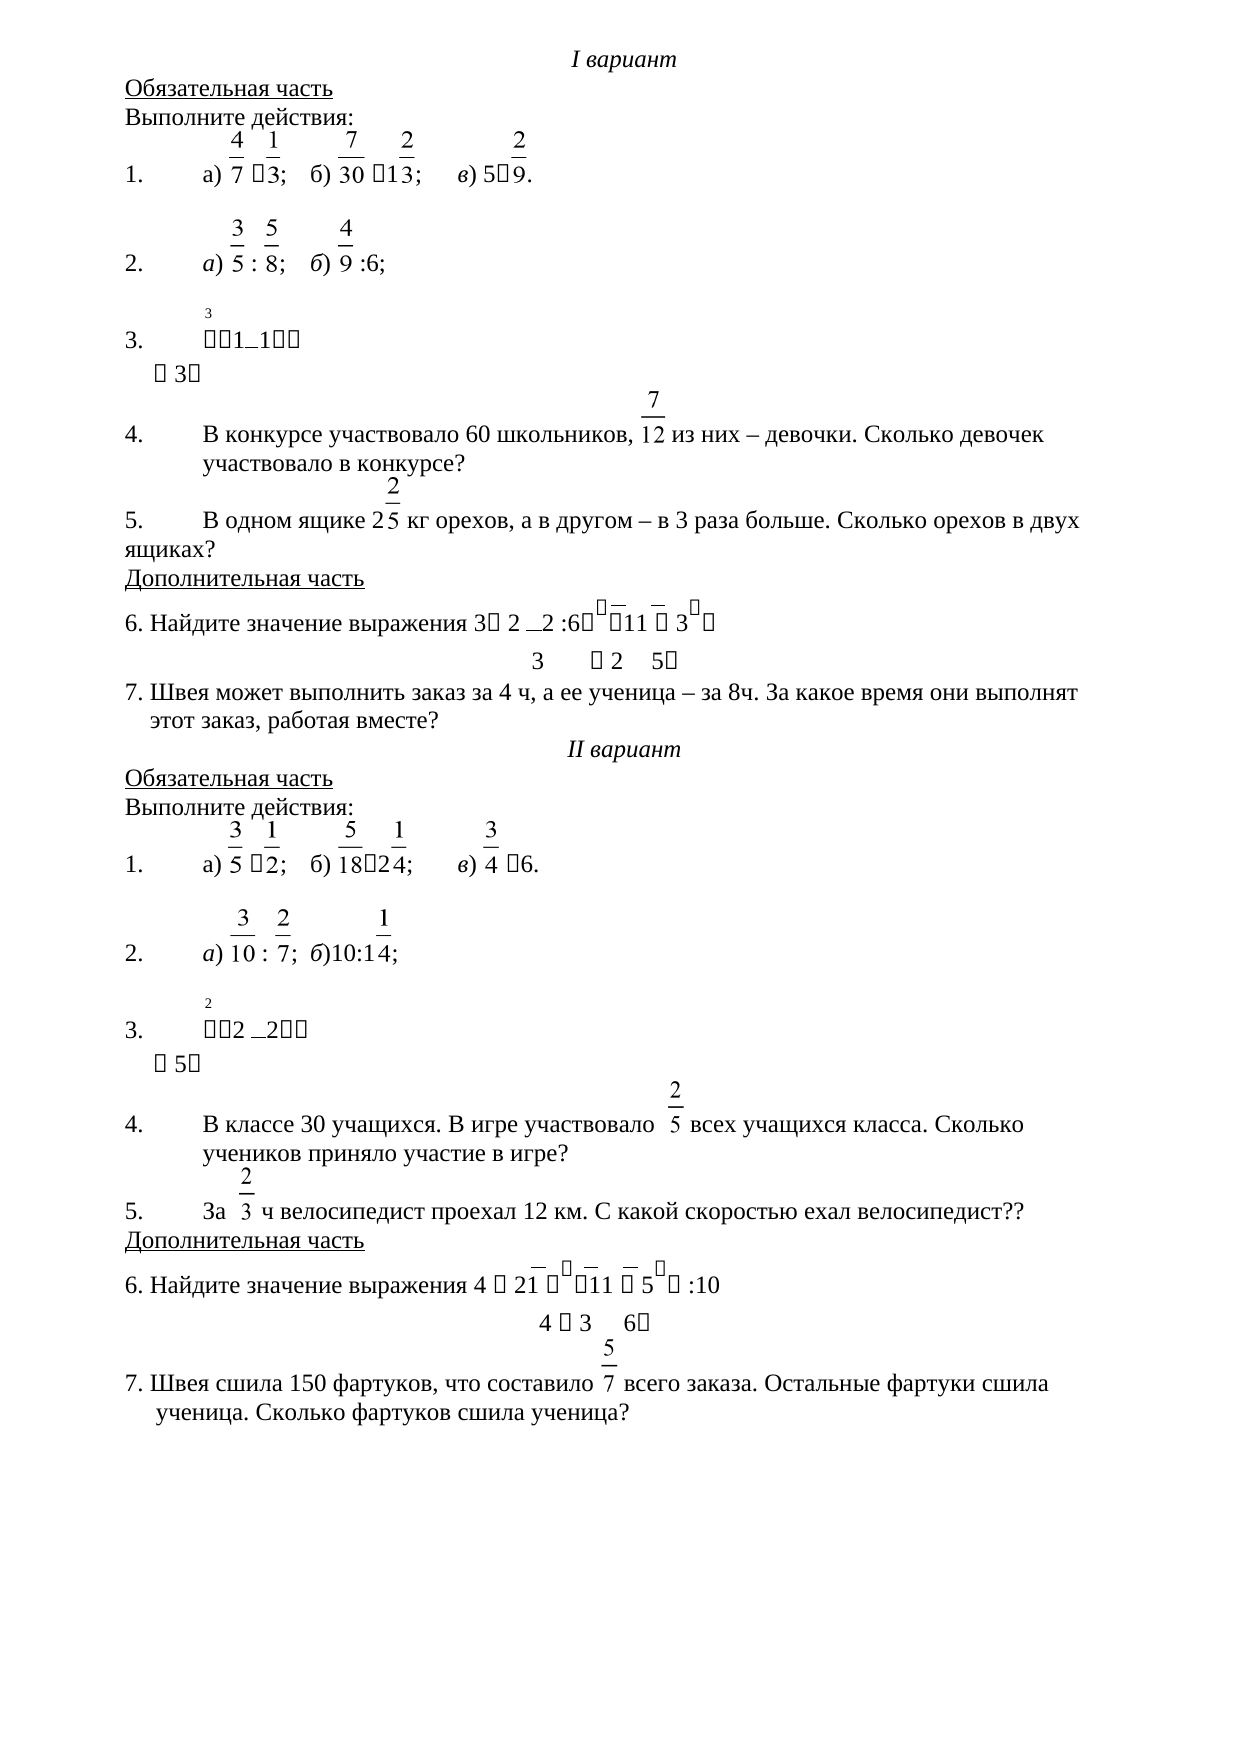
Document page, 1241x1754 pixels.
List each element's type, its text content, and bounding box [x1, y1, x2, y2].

picture [265, 130, 281, 183]
text 4  3 6 [89, 1304, 1185, 1339]
picture [384, 476, 401, 529]
text 2 [204, 995, 1185, 1012]
subtitle Обязательная часть [124, 763, 854, 792]
list 2 2 [124, 1012, 1123, 1046]
text ученица. Сколько фартуков сшила ученица? [156, 1397, 1123, 1425]
picture [510, 130, 527, 183]
text  3 [153, 356, 588, 390]
list а) ; б) 1; в) 5. [124, 131, 1123, 190]
subtitle Дополнительная часть [124, 1225, 854, 1253]
list а) ; б) 2; в) 6. [124, 821, 1123, 880]
list Найдите значение выражения 3 2 2 :611  3 [124, 592, 1123, 643]
list а) : ; б)10:1; [124, 909, 1123, 967]
picture [228, 130, 244, 183]
text Выполните действия: [124, 792, 1123, 821]
list В одном ящике 2 кг орехов, а в другом – в 3 раза больше. Сколько орехов в двух [124, 477, 1123, 534]
picture [600, 1338, 618, 1392]
picture [640, 390, 666, 443]
picture [238, 1166, 255, 1220]
text I вариант [168, 44, 1080, 73]
list Швея может выполнить заказ за 4 ч, а ее ученица – за 8ч. За какое время они выполнят этот заказ, работая вместе? [124, 677, 1123, 734]
list За ч велосипедист проехал 12 км. С какой скоростью ехал велосипедист?? [124, 1167, 1123, 1225]
picture [337, 218, 354, 272]
picture [337, 820, 363, 873]
picture [337, 130, 365, 183]
picture [398, 130, 415, 183]
list а) : ; б) :6; [124, 219, 1123, 277]
picture [263, 218, 279, 272]
picture [667, 1080, 684, 1133]
picture [375, 908, 392, 962]
picture [390, 820, 407, 873]
text ящиках? [124, 534, 1123, 563]
list В классе 30 учащихся. В игре участвовало всех учащихся класса. Сколько учеников приняло участие в игре? [124, 1080, 1123, 1167]
picture [229, 218, 245, 272]
text 3  2 5 [89, 643, 1185, 677]
list Найдите значение выражения 4  21 11  5 :10 [124, 1253, 1123, 1304]
picture [482, 820, 499, 873]
text Выполните действия: [124, 102, 1123, 131]
picture [227, 820, 243, 873]
picture [229, 908, 256, 962]
list В конкурсе участвовало 60 школьников, из них – девочки. Сколько девочек участвовало в конкурсе? [124, 390, 1123, 477]
list Швея сшила 150 фартуков, что составило всего заказа. Остальные фартуки сшила [124, 1339, 1123, 1397]
subtitle Дополнительная часть [124, 563, 854, 592]
subtitle Обязательная часть [124, 73, 854, 102]
text II вариант [168, 734, 1080, 763]
text 3 [204, 305, 1185, 322]
text  5 [153, 1046, 588, 1080]
picture [263, 820, 280, 873]
picture [274, 908, 291, 962]
list 11 [124, 322, 1123, 356]
